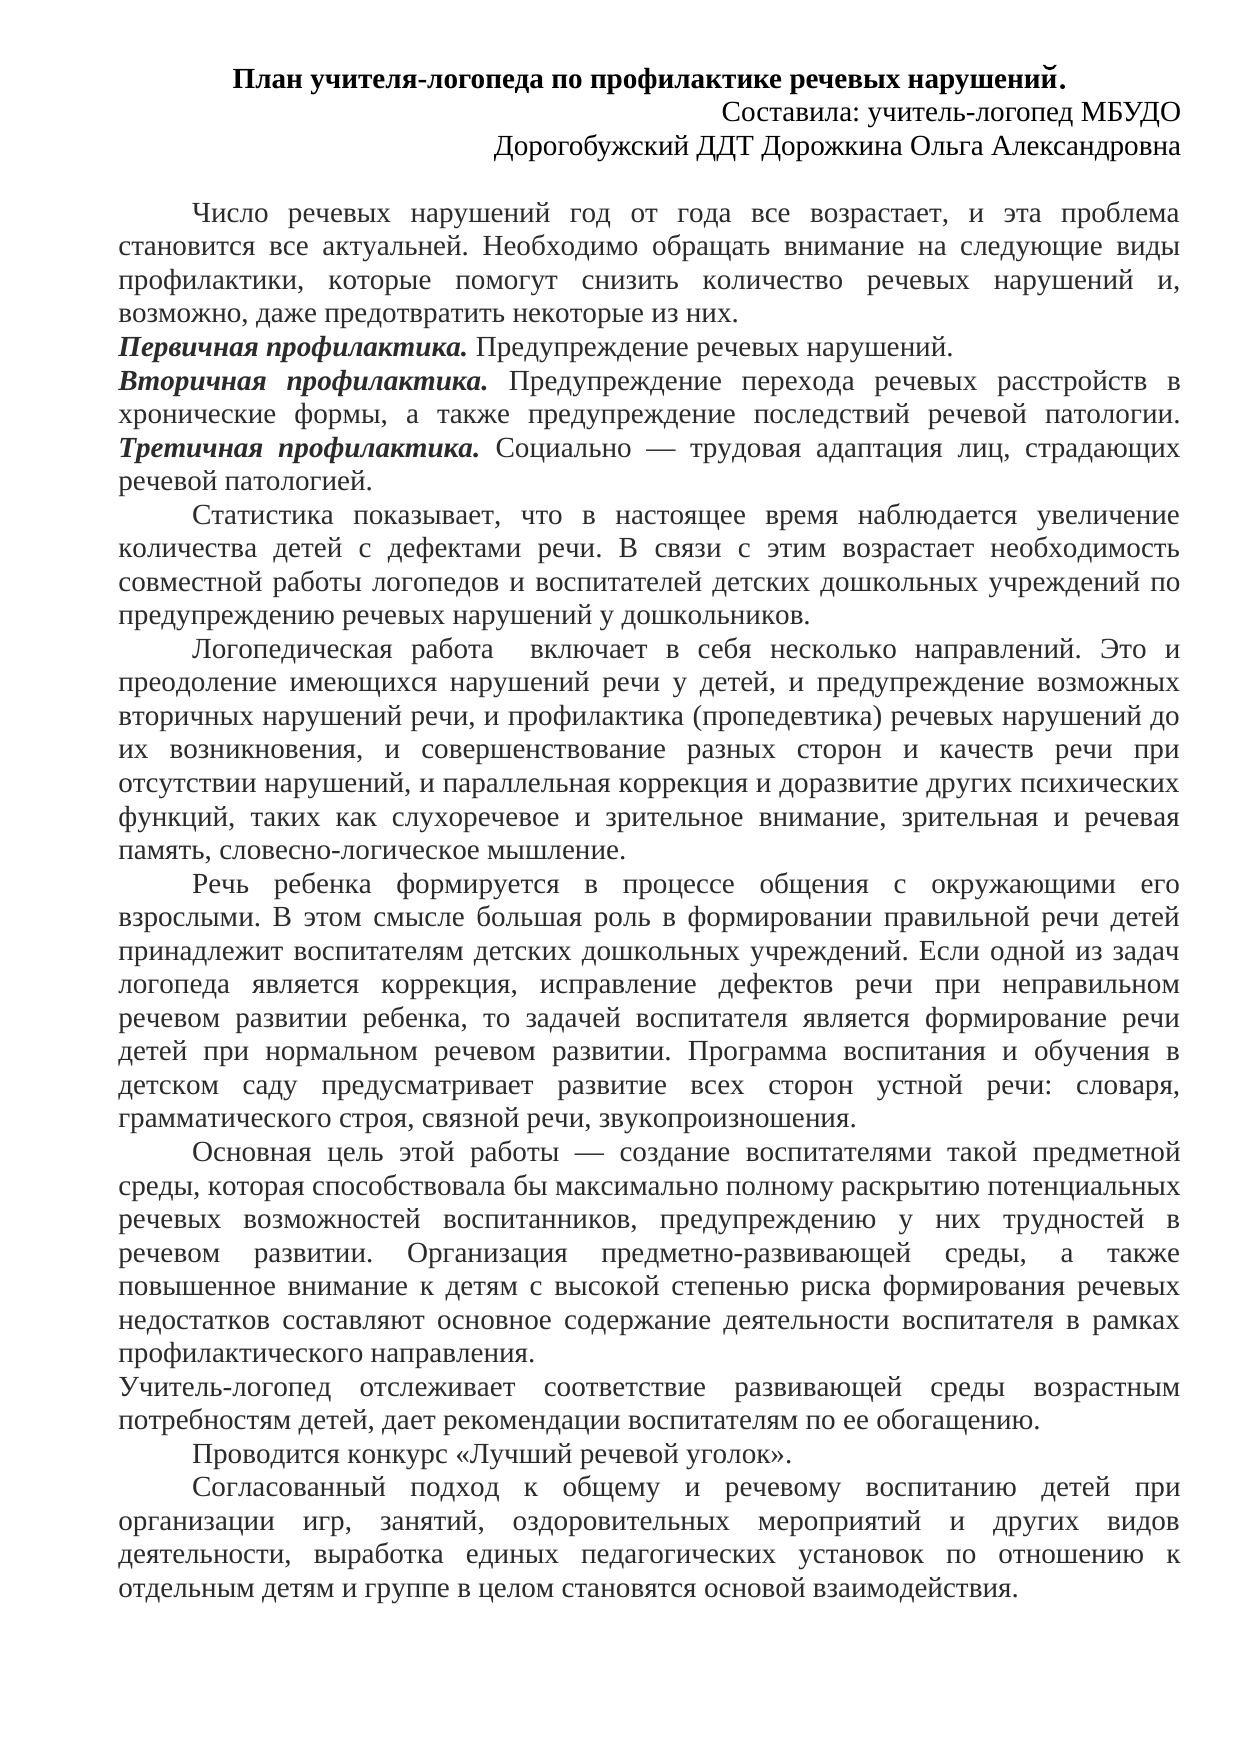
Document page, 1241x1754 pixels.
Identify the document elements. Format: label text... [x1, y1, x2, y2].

text Вторичная профилактика. Предупреждение перехода речевых расстройств в хронические формы, а также предупреждение последствий речевой патологии. Третичная профилактика. Социально — трудовая адаптация лиц, страдающих речевой патологией. [118, 363, 1181, 497]
text Учитель-логопед отслеживает соответствие развивающей среды возрастным потребностям детей, дает рекомендации воспитателям по ее обогащению. [118, 1369, 1181, 1436]
text План учителя-логопеда по профилактике речевых нарушений. [118, 59, 1181, 94]
text Логопедическая работа включает в себя несколько направлений. Это и преодоление имеющихся нарушений речи у детей, и предупреждение возможных вторичных нарушений речи, и профилактика (пропедевтика) речевых нарушений до их возникновения, и совершенствование разных сторон и качеств речи при отсутствии нарушений, и параллельная коррекция и доразвитие других психических функций, таких как слухоречевое и зрительное внимание, зрительная и речевая память, словесно-логическое мышление. [118, 631, 1181, 866]
text Согласованный подход к общему и речевому воспитанию детей при организации игр, занятий, оздоровительных мероприятий и других видов деятельности, выработка единых педагогических установок по отношению к отдельным детям и группе в целом становятся основой взаимодействия. [118, 1469, 1181, 1604]
text Статистика показывает, что в настоящее время наблюдается увеличение количества детей с дефектами речи. В связи с этим возрастает необходимость совместной работы логопедов и воспитателей детских дошкольных учреждений по предупреждению речевых нарушений у дошкольников. [118, 497, 1181, 631]
text Дорогобужский ДДТ Дорожкина Ольга Александровна [118, 128, 1181, 161]
text Число речевых нарушений год от года все возрастает, и эта проблема становится все актуальней. Необходимо обращать внимание на следующие виды профилактики, которые помогут снизить количество речевых нарушений и, возможно, даже предотвратить некоторые из них. [118, 195, 1181, 329]
text Первичная профилактика. Предупреждение речевых нарушений. [118, 329, 1181, 363]
text Проводится конкурс «Лучший речевой уголок». [118, 1436, 1181, 1469]
text Составила: учитель-логопед МБУДО [118, 94, 1181, 128]
text Речь ребенка формируется в процессе общения с окружающими его взрослыми. В этом смысле большая роль в формировании правильной речи детей принадлежит воспитателям детских дошкольных учреждений. Если одной из задач логопеда является коррекция, исправление дефектов речи при неправильном речевом развитии ребенка, то задачей воспитателя является формирование речи детей при нормальном речевом развитии. Программа воспитания и обучения в детском саду предусматривает развитие всех сторон устной речи: словаря, грамматического строя, связной речи, звукопроизношения. [118, 866, 1181, 1134]
text Основная цель этой работы — создание воспитателями такой предметной среды, которая способствовала бы максимально полному раскрытию потенциальных речевых возможностей воспитанников, предупреждению у них трудностей в речевом развитии. Организация предметно-развивающей среды, а также повышенное внимание к детям с высокой степенью риска формирования речевых недостатков составляют основное содержание деятельности воспитателя в рамках профилактического направления. [118, 1134, 1181, 1369]
